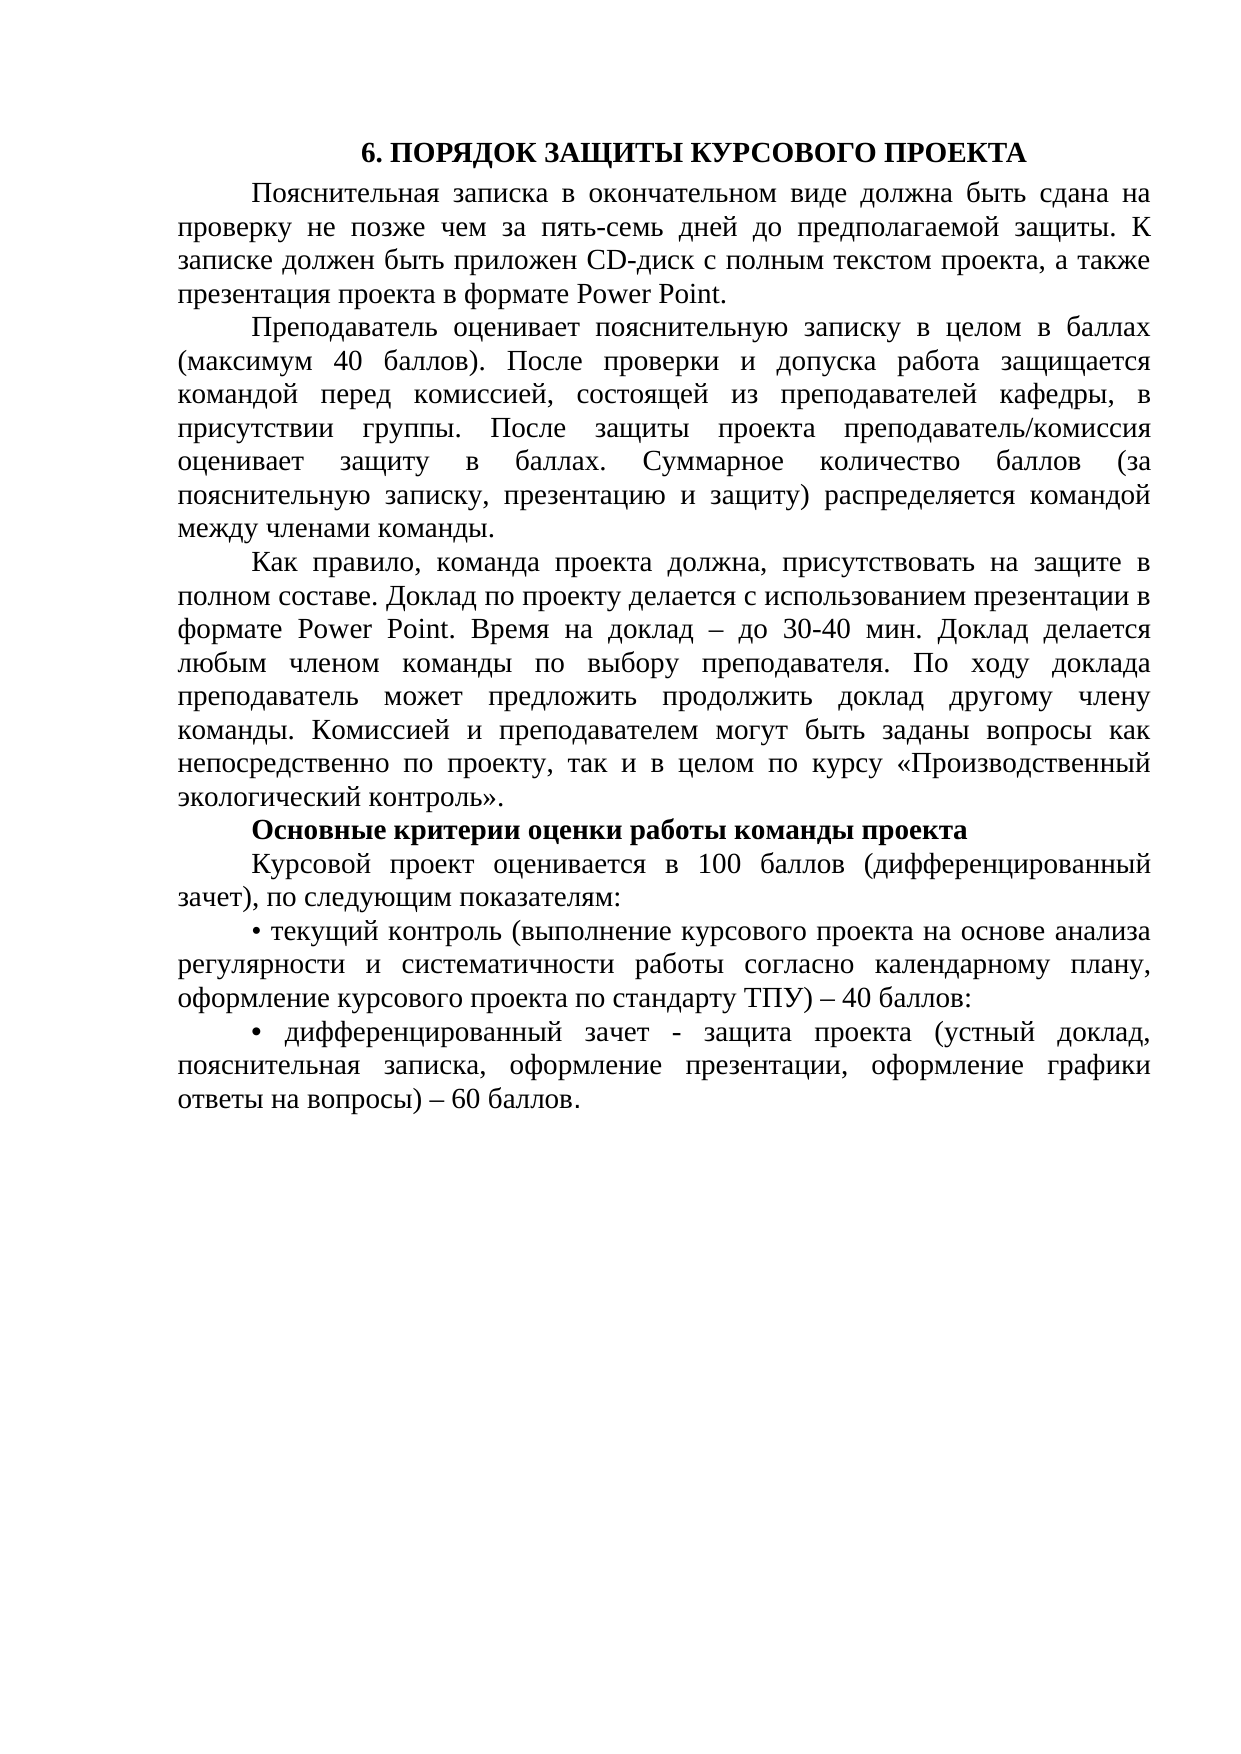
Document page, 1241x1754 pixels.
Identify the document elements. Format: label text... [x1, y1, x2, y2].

subtitle 6. ПОРЯДОК ЗАЩИТЫ КУРСОВОГО ПРОЕКТА [177, 135, 1152, 168]
text Как правило, команда проекта должна, присутствовать на защите в полном составе. Доклад по проекту делается с использованием презентации в формате Power Point. Время на доклад – до 30-40 мин. Доклад делается любым членом команды по выбору преподавателя. По ходу доклада преподаватель может предложить продолжить доклад другому члену команды. Комиссией и преподавателем могут быть заданы вопросы как непосредственно по проекту, так и в целом по курсу «Производственный экологический контроль». [177, 544, 1152, 812]
text Преподаватель оценивает пояснительную записку в целом в баллах (максимум 40 баллов). После проверки и допуска работа защищается командой перед комиссией, состоящей из преподавателей кафедры, в присутствии группы. После защиты проекта преподаватель/комиссия оценивает защиту в баллах. Суммарное количество баллов (за пояснительную записку, презентацию и защиту) распределяется командой между членами команды. [177, 309, 1152, 544]
text • текущий контроль (выполнение курсового проекта на основе анализа регулярности и систематичности работы согласно календарному плану, оформление курсового проекта по стандарту ТПУ) – 40 баллов: [177, 913, 1152, 1014]
text Курсовой проект оценивается в 100 баллов (дифференцированный зачет), по следующим показателям: [177, 846, 1152, 913]
text Основные критерии оценки работы команды проекта [177, 812, 1152, 846]
text • дифференцированный зачет - защита проекта (устный доклад, пояснительная записка, оформление презентации, оформление графики ответы на вопросы) – 60 баллов. [177, 1014, 1152, 1114]
text Пояснительная записка в окончательном виде должна быть сдана на проверку не позже чем за пять-семь дней до предполагаемой защиты. К записке должен быть приложен CD-диск с полным текстом проекта, а также презентация проекта в формате Power Point. [177, 175, 1152, 309]
